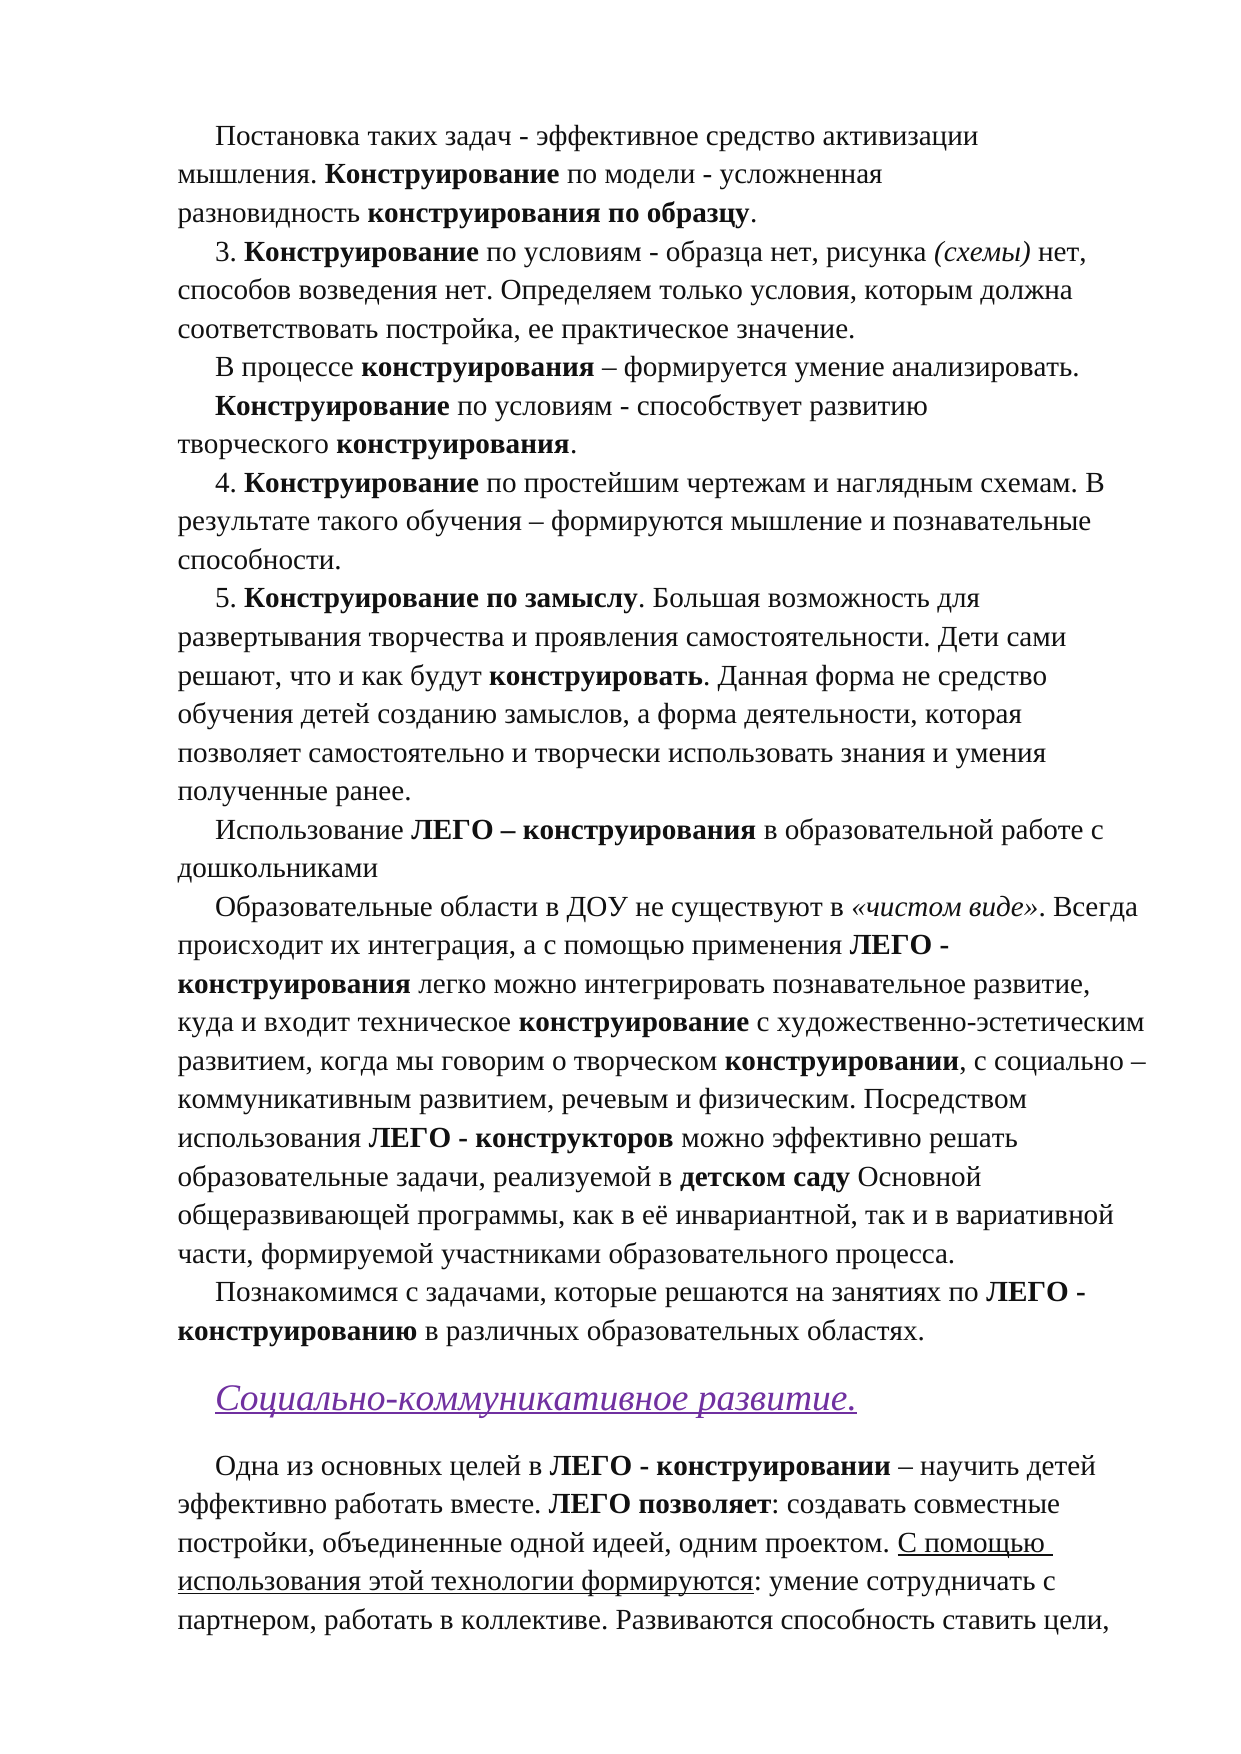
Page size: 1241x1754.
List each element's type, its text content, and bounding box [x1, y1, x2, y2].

text Постановка таких задач - эффективное средство активизации мышления. Конструирование по модели - усложненная разновидность конструирования по образцу. [177, 118, 1152, 229]
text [177, 1448, 1152, 1636]
text 4. Конструирование по простейшим чертежам и наглядным схемам. В результате такого обучения – формируются мышление и познавательные способности. [177, 465, 1152, 576]
text Использование ЛЕГО – конструирования в образовательной работе с дошкольниками [177, 812, 1152, 884]
text В процессе конструирования – формируется умение анализировать. [177, 349, 1152, 383]
text Конструирование по условиям - способствует развитию творческого конструирования. [177, 388, 1152, 460]
text 5. Конструирование по замыслу. Большая возможность для развертывания творчества и проявления самостоятельности. Дети сами решают, что и как будут конструировать. Данная форма не средство обучения детей созданию замыслов, а форма деятельности, которая позволяет самостоятельно и творчески использовать знания и умения полученные ранее. [177, 581, 1152, 807]
text 3. Конструирование по условиям - образца нет, рисунка (схемы) нет, способов возведения нет. Определяем только условия, которым должна соответствовать постройка, ее практическое значение. [177, 234, 1152, 344]
text Образовательные области в ДОУ не существуют в «чистом виде». Всегда происходит их интеграция, а с помощью применения ЛЕГО -конструирования легко можно интегрировать познавательное развитие, куда и входит техническое конструирование с художественно-эстетическим развитием, когда мы говорим о творческом конструировании, с социально – коммуникативным развитием, речевым и физическим. Посредством использования ЛЕГО - конструкторов можно эффективно решать образовательные задачи, реализуемой в детском саду Основной общеразвивающей программы, как в её инвариантной, так и в вариативной части, формируемой участниками образовательного процесса. [177, 889, 1152, 1269]
text Познакомимся с задачами, которые решаются на занятиях по ЛЕГО - конструированию в различных образовательных областях. [177, 1274, 1152, 1346]
text Социально-коммуникативное развитие. [177, 1375, 1152, 1418]
